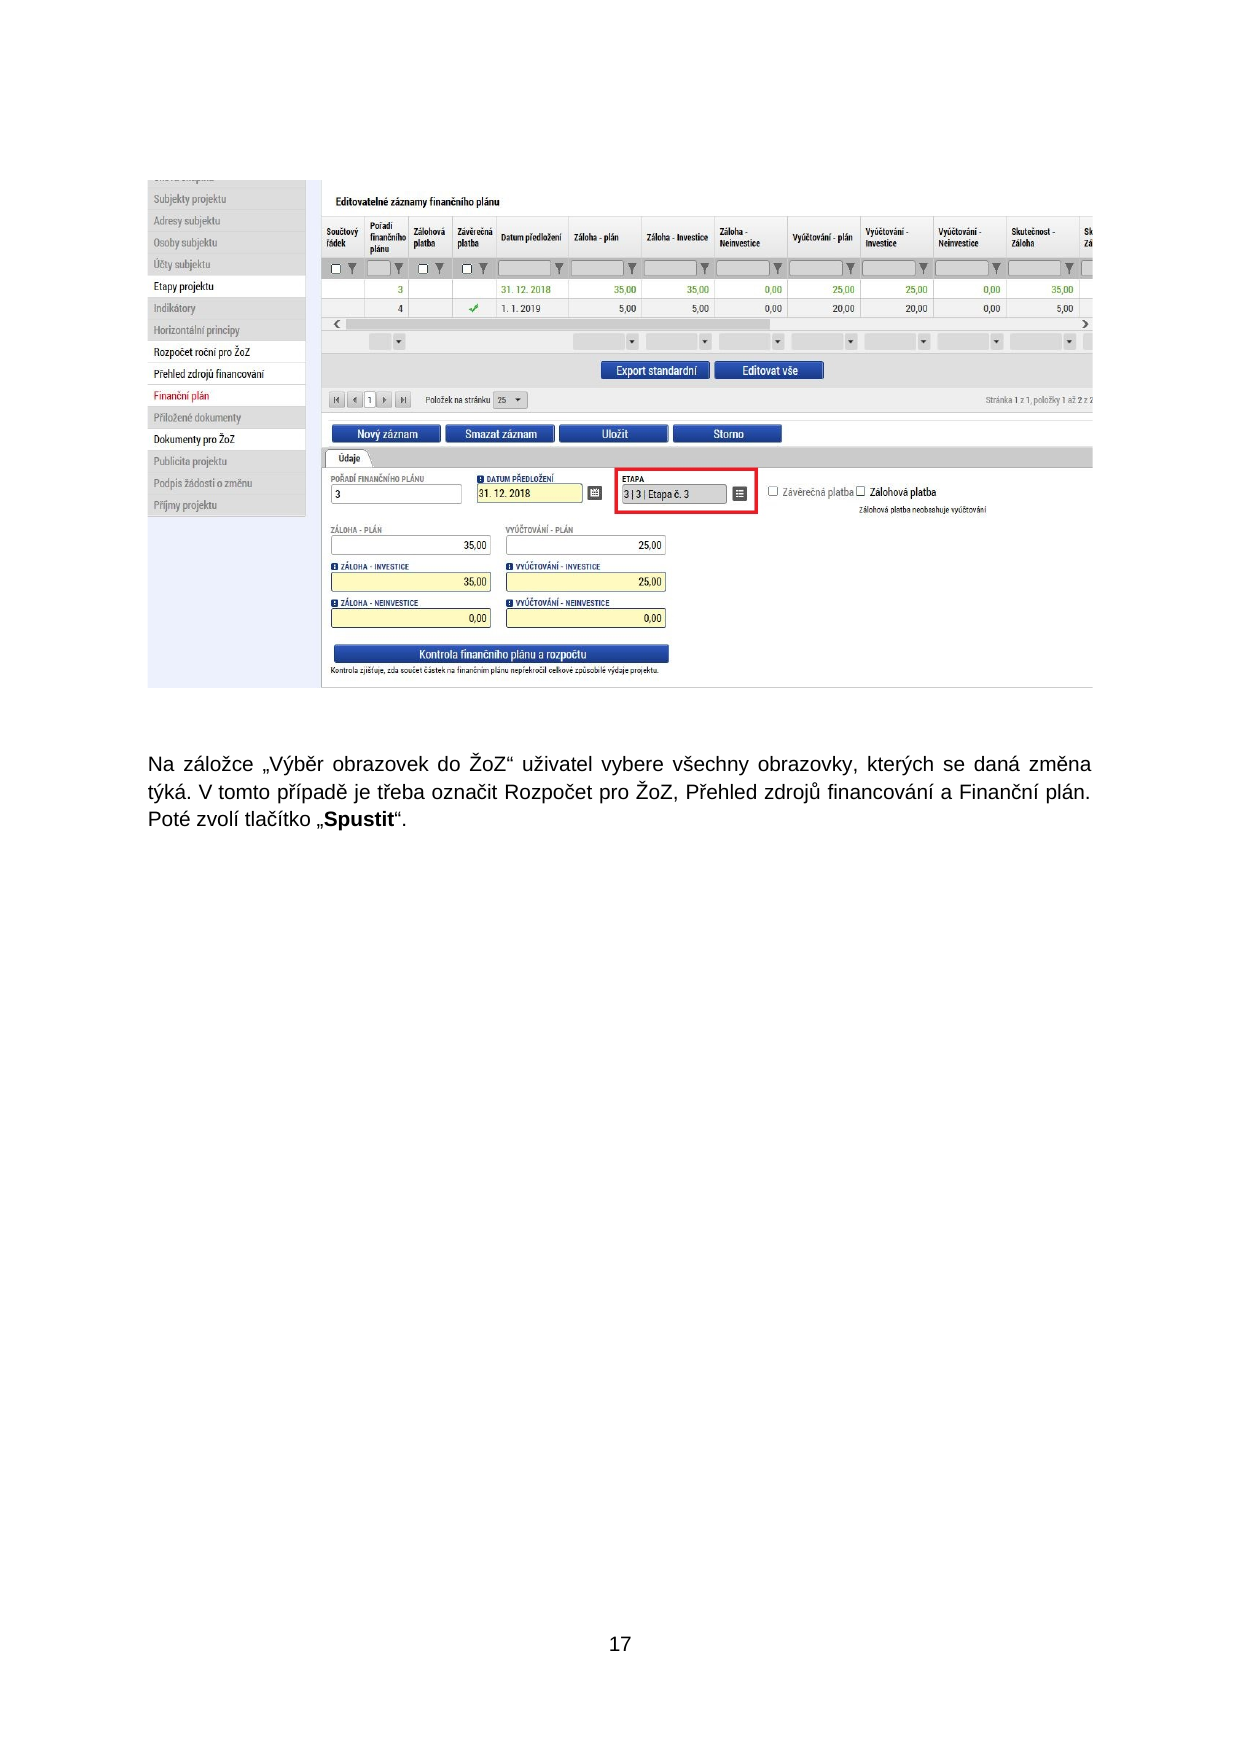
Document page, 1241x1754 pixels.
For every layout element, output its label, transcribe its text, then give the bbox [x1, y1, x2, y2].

picture [147, 180, 1093, 688]
list Na záložce „Výběr obrazovek do ŽoZ“ uživatel vybere všechny obrazovky, kterých se daná změna týká. V tomto případě je třeba označit Rozpočet pro ŽoZ, Přehled zdrojů financování a Finanční plán. Poté zvolí tlačítko „Spustit“. [148, 752, 1093, 831]
